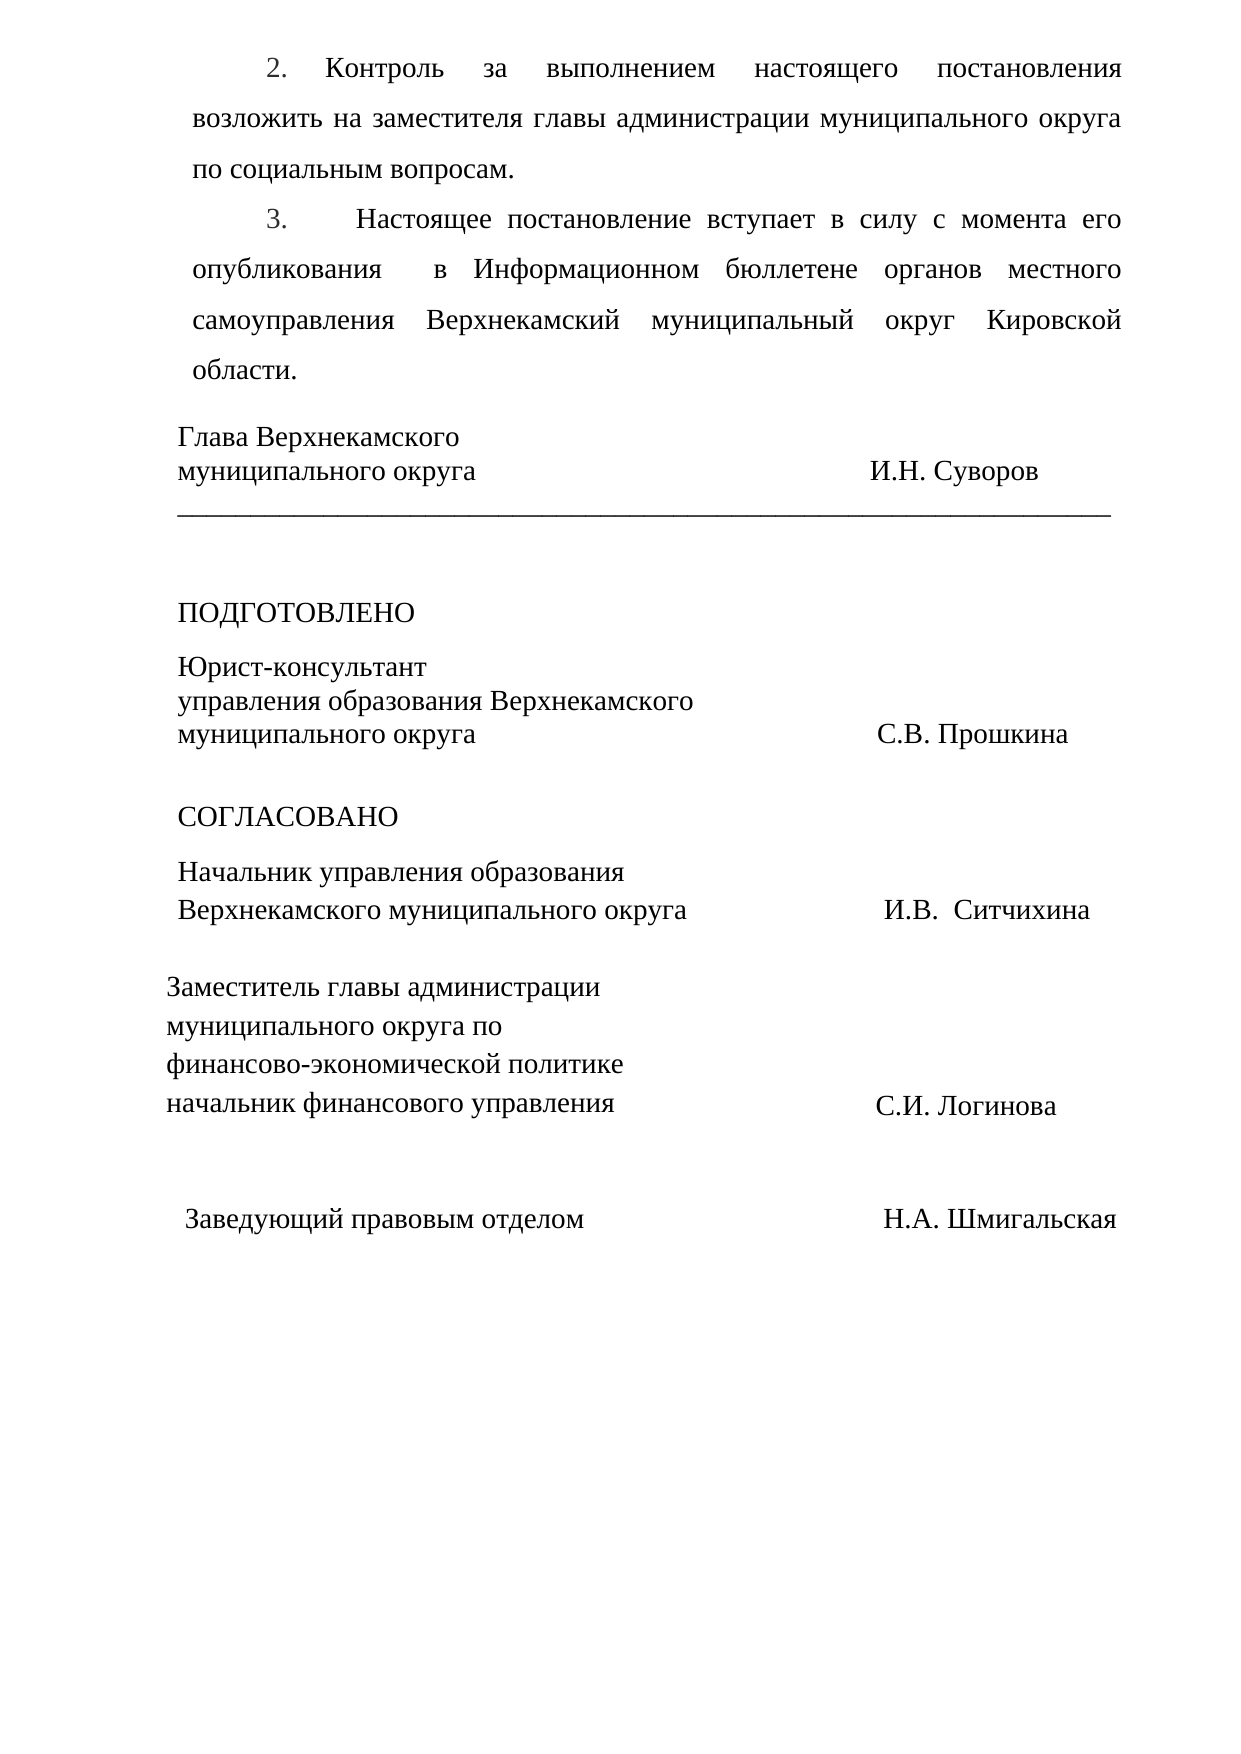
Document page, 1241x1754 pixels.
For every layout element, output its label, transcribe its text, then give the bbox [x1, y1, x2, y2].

list Настоящее постановление вступает в силу с момента его опубликования в Информационном бюллетене органов местного самоуправления Верхнекамский муниципальный округ Кировской области. [192, 201, 1122, 386]
text муниципального округа С.В. Прошкина [177, 716, 1122, 750]
text СОГЛАСОВАНО [177, 799, 1122, 833]
text ________________________________________________________________ [177, 486, 1122, 520]
list Контроль за выполнением настоящего постановления возложить на заместителя главы администрации муниципального округа по социальным вопросам. [192, 50, 1122, 184]
text ПОДГОТОВЛЕНО [177, 595, 1122, 628]
text Начальник управления образования [177, 854, 1122, 887]
table_header Заместитель главы администрации муниципального округа по финансово-экономической политике начальник финансового управления [166, 970, 874, 1201]
text Заведующий правовым отделом Н.А. Шмигальская [177, 1201, 1122, 1234]
text Верхнекамского муниципального округа И.В. Ситчихина [177, 892, 1122, 926]
text Глава Верхнекамского [177, 419, 1122, 453]
text Юрист-консультант [177, 649, 1122, 683]
text муниципального округа И.Н. Суворов [177, 453, 1122, 486]
text управления образования Верхнекамского [177, 683, 1122, 716]
table_header С.И. Логинова [874, 970, 1199, 1201]
